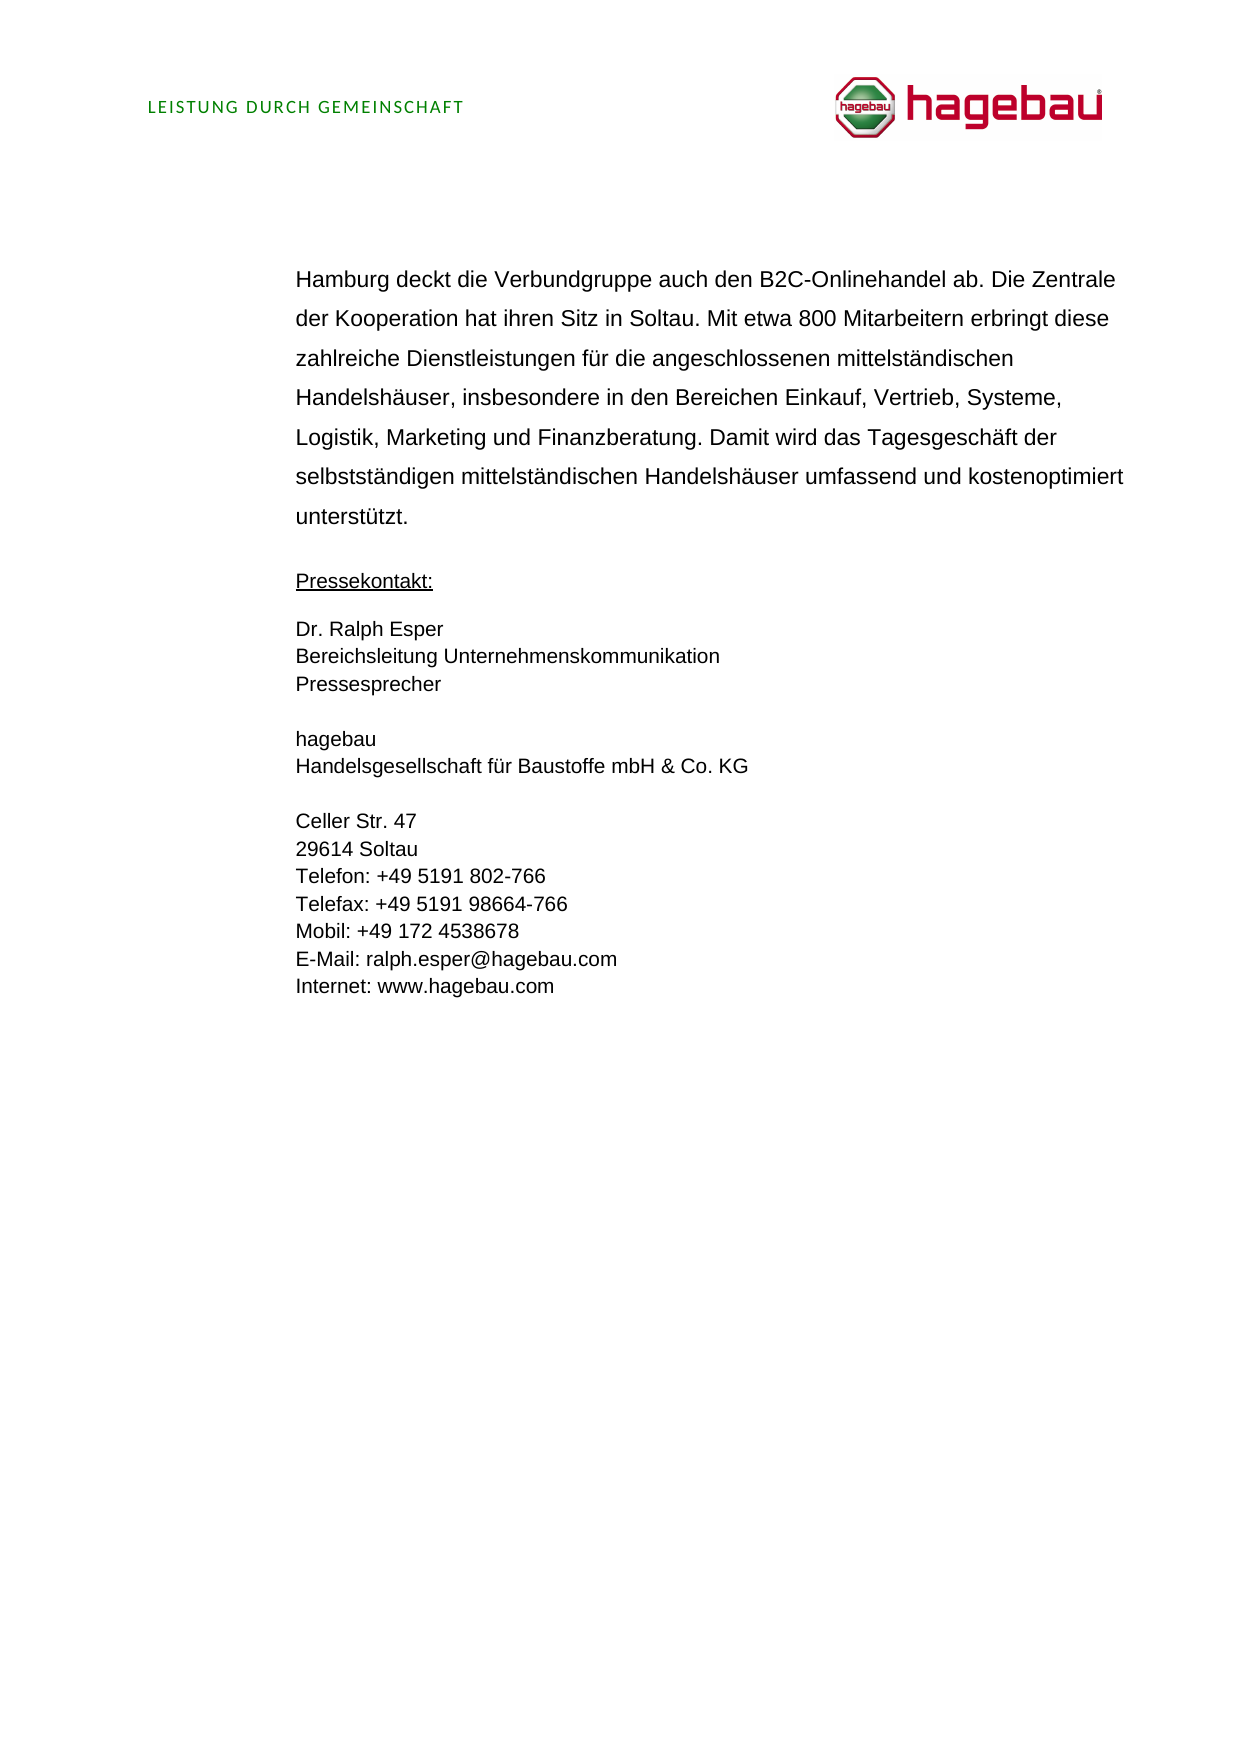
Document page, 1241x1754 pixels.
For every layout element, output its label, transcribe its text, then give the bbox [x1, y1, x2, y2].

text Internet: www.hagebau.com [295, 974, 1137, 998]
text Bereichsleitung Unternehmenskommunikation [295, 644, 1137, 668]
text 29614 Soltau [295, 836, 1137, 860]
text Telefon: +49 5191 802-766 [295, 864, 1137, 888]
text Handelsgesellschaft für Baustoffe mbH & Co. KG [295, 754, 1137, 778]
text Pressekontakt: [295, 568, 1137, 592]
text Dr. Ralph Esper [295, 616, 1137, 640]
text Mobil: +49 172 4538678 [295, 919, 1137, 943]
text Celler Str. 47 [295, 809, 1137, 833]
text hagebau [295, 726, 1137, 750]
text Telefax: +49 5191 98664-766 [295, 891, 1137, 915]
text E-Mail: ralph.esper@hagebau.com [295, 946, 1137, 970]
text Pressesprecher [295, 671, 1137, 695]
picture [833, 74, 1103, 140]
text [295, 266, 1137, 529]
